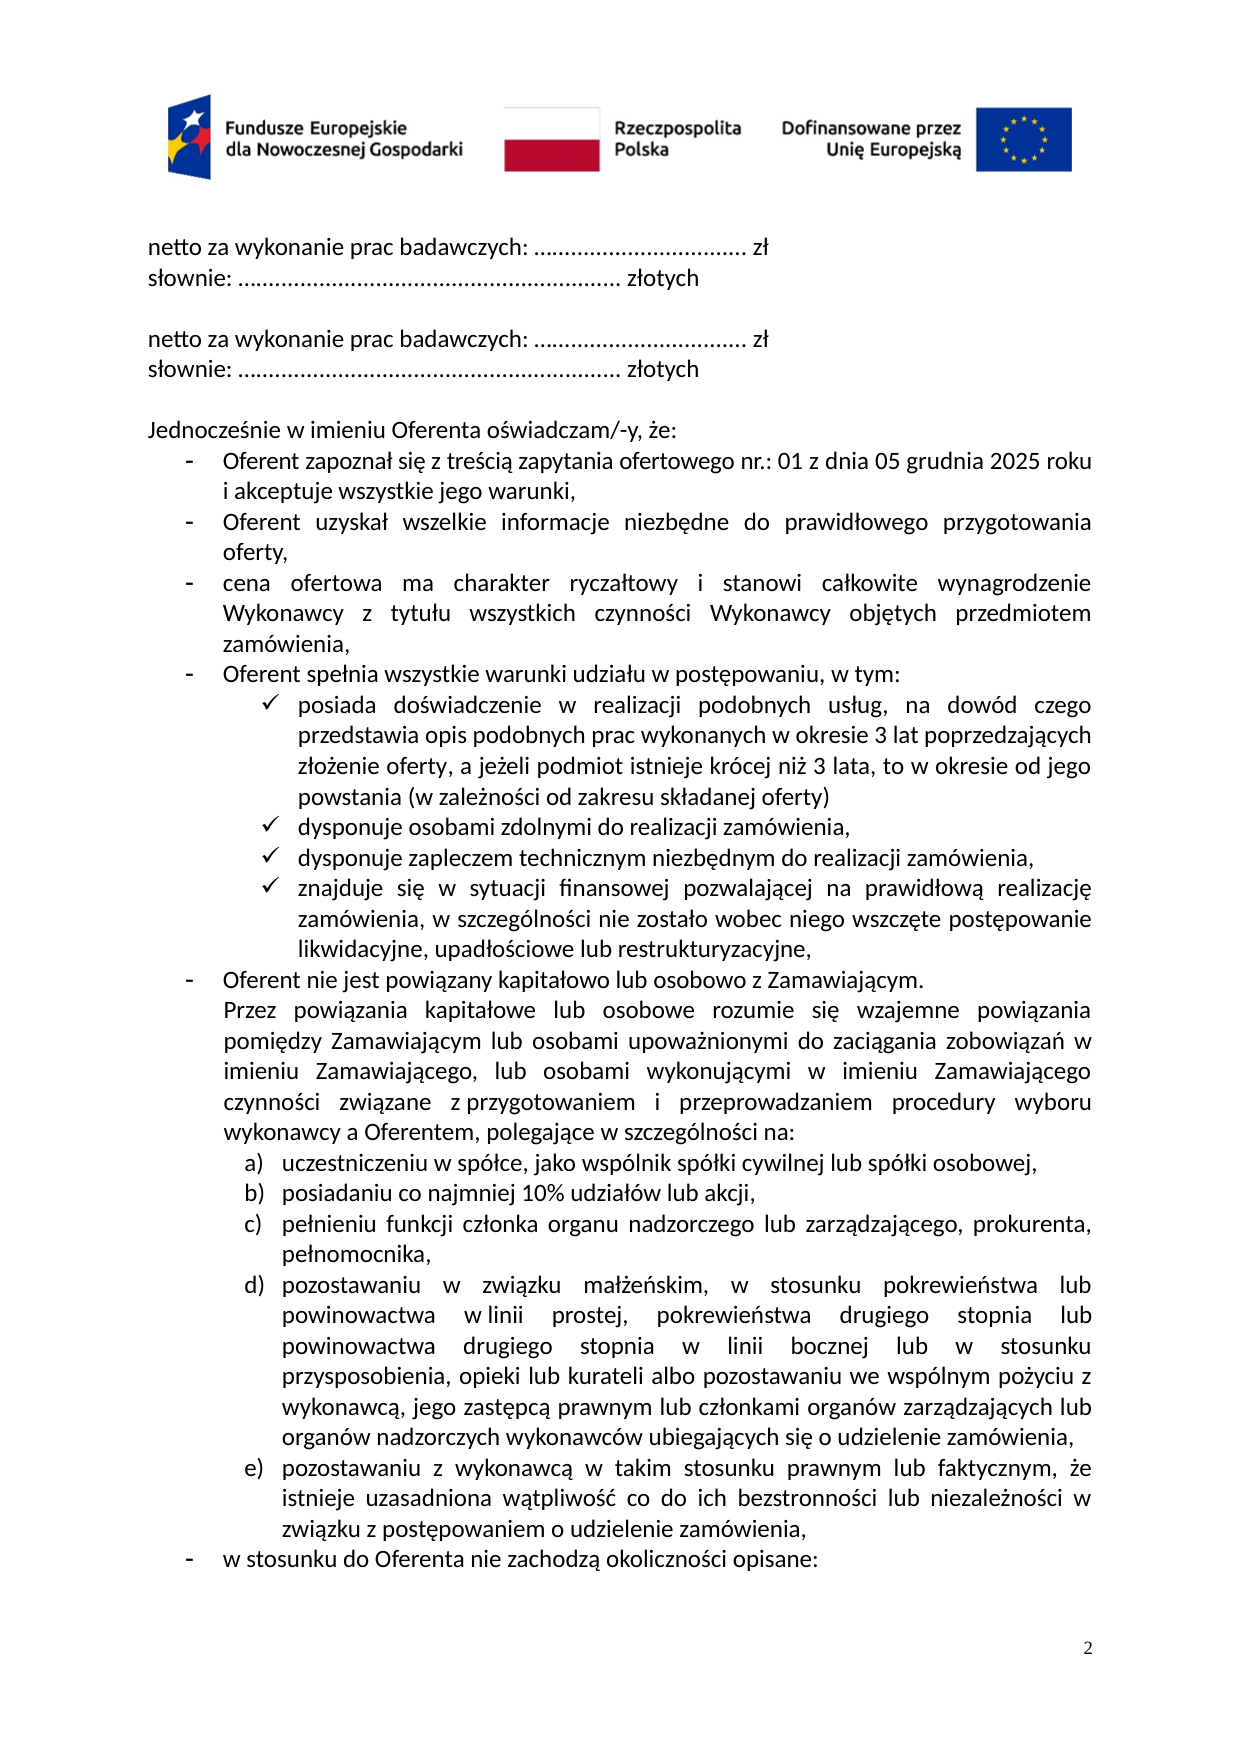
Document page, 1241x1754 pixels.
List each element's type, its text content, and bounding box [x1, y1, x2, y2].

list Oferent zapoznał się z treścią zapytania ofertowego nr.: 01 z dnia 05 grudnia 2025 roku i akceptuje wszystkie jego warunki, [185, 445, 1093, 506]
list posiadaniu co najmniej 10% udziałów lub akcji, [244, 1177, 1093, 1208]
picture [147, 73, 1093, 201]
text Jednocześnie w imieniu Oferenta oświadczam/-y, że: [148, 414, 1093, 445]
list pozostawaniu z wykonawcą w takim stosunku prawnym lub faktycznym, że istnieje uzasadniona wątpliwość co do ich bezstronności lub niezależności w związku z postępowaniem o udzielenie zamówienia, [244, 1452, 1093, 1544]
list cena ofertowa ma charakter ryczałtowy i stanowi całkowite wynagrodzenie Wykonawcy z tytułu wszystkich czynności Wykonawcy objętych przedmiotem zamówienia, [185, 567, 1093, 658]
list pełnieniu funkcji członka organu nadzorczego lub zarządzającego, prokurenta, pełnomocnika, [244, 1208, 1093, 1269]
list dysponuje zapleczem technicznym niezbędnym do realizacji zamówienia, [260, 842, 1093, 872]
text słownie: ….......................................................... złotych [148, 353, 1093, 384]
list w stosunku do Oferenta nie zachodzą okoliczności opisane: [185, 1544, 1093, 1574]
list Oferent spełnia wszystkie warunki udziału w postępowaniu, w tym: [185, 658, 1093, 689]
text słownie: ….......................................................... złotych [148, 262, 1093, 292]
list Oferent nie jest powiązany kapitałowo lub osobowo z Zamawiającym. [185, 964, 1093, 994]
list dysponuje osobami zdolnymi do realizacji zamówienia, [260, 811, 1093, 842]
text netto za wykonanie prac badawczych: …............................... zł [148, 231, 1093, 262]
text netto za wykonanie prac badawczych: …............................... zł [148, 323, 1093, 353]
list Oferent uzyskał wszelkie informacje niezbędne do prawidłowego przygotowania oferty, [185, 506, 1093, 567]
list pozostawaniu w związku małżeńskim, w stosunku pokrewieństwa lub powinowactwa w linii prostej, pokrewieństwa drugiego stopnia lub powinowactwa drugiego stopnia w linii bocznej lub w stosunku przysposobienia, opieki lub kurateli albo pozostawaniu we wspólnym pożyciu z wykonawcą, jego zastępcą prawnym lub członkami organów zarządzających lub organów nadzorczych wykonawców ubiegających się o udzielenie zamówienia, [244, 1269, 1093, 1452]
list znajduje się w sytuacji finansowej pozwalającej na prawidłową realizację zamówienia, w szczególności nie zostało wobec niego wszczęte postępowanie likwidacyjne, upadłościowe lub restrukturyzacyjne, [260, 872, 1093, 964]
list posiada doświadczenie w realizacji podobnych usług, na dowód czego przedstawia opis podobnych prac wykonanych w okresie 3 lat poprzedzających złożenie oferty, a jeżeli podmiot istnieje krócej niż 3 lata, to w okresie od jego powstania (w zależności od zakresu składanej oferty) [260, 689, 1093, 811]
list uczestniczeniu w spółce, jako wspólnik spółki cywilnej lub spółki osobowej, [244, 1147, 1093, 1177]
text Przez powiązania kapitałowe lub osobowe rozumie się wzajemne powiązania pomiędzy Zamawiającym lub osobami upoważnionymi do zaciągania zobowiązań w imieniu Zamawiającego, lub osobami wykonującymi w imieniu Zamawiającego czynności związane z przygotowaniem i przeprowadzaniem procedury wyboru wykonawcy a Oferentem, polegające w szczególności na: [223, 994, 1093, 1147]
